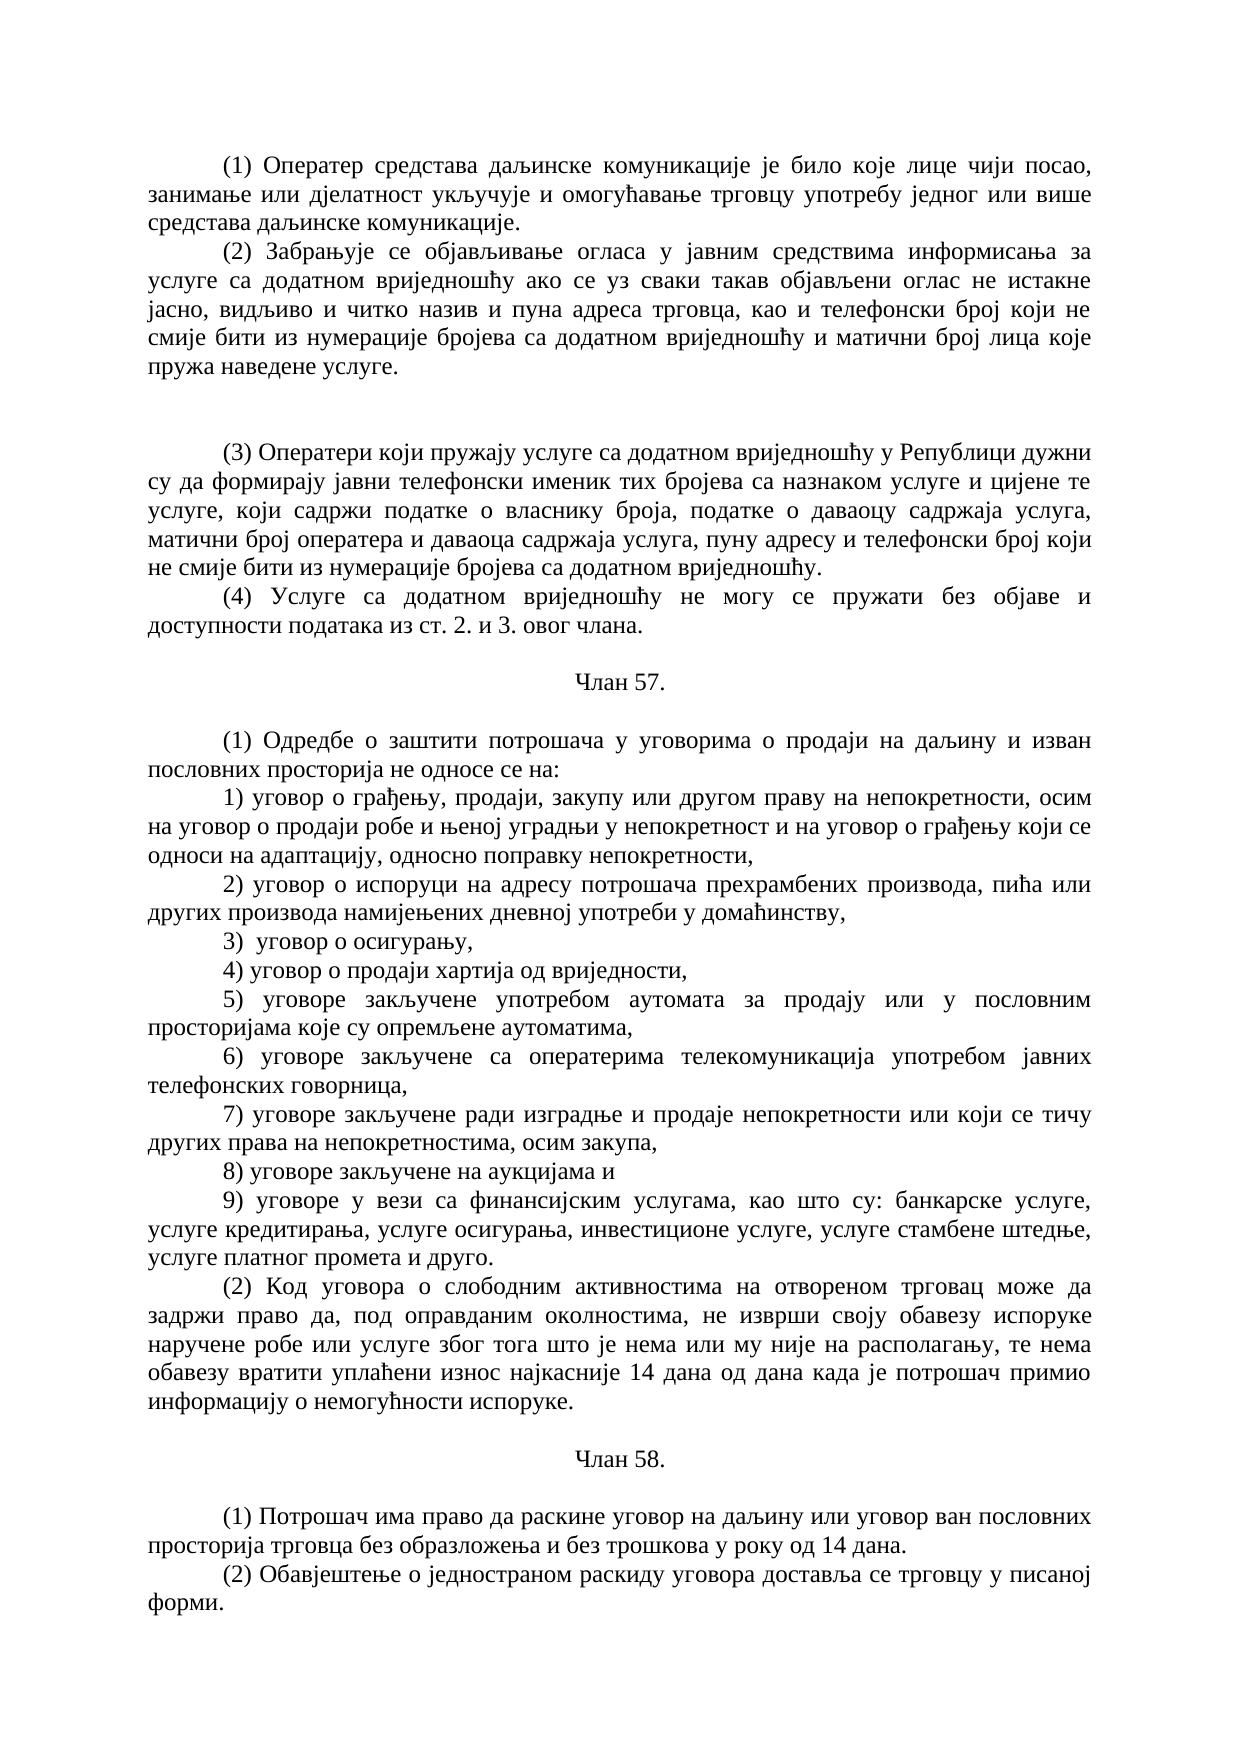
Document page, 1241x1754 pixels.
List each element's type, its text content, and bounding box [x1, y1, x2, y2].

text Члан 57. [148, 667, 1092, 696]
text (1) Оператер средстава даљинске комуникације је било које лице чији посао, занимање или дјелатност укључује и омогућавање трговцу употребу једног или више средстава даљинске комуникације. [148, 150, 1092, 236]
text (2) Обавјештење о једностраном раскиду уговора доставља се трговцу у писаној форми. [148, 1559, 1092, 1616]
text (1) Одредбе о заштити потрошача у уговорима о продаји на даљину и изван пословних просторија не односе се на: [148, 725, 1092, 782]
text 3) уговор о осигурању, [148, 926, 1092, 955]
text (3) Оператери који пружају услуге са додатном вриједношћу у Републици дужни су да формирају јавни телефонски именик тих бројева са назнаком услуге и цијене те услуге, који садржи податке о власнику броја, податке о даваоцу садржаја услуга, матични број оператера и даваоца садржаја услуга, пуну адресу и телефонски број који не смије бити из нумерације бројева са додатном вриједношћу. [148, 437, 1092, 581]
text (2) Код уговора о слободним активностима на отвореном трговац може да задржи право да, под оправданим околностима, не изврши своју обавезу испоруке наручене робе или услуге због тога што је нема или му није на располагању, те нема обавезу вратити уплаћени износ најкасније 14 дана од дана када је потрошач примио информацију о немогућности испоруке. [148, 1271, 1092, 1415]
text 1) уговор о грађењу, продаји, закупу или другом праву на непокретности, осим на уговор о продаји робе и њеној уградњи у непокретност и на уговор о грађењу који се односи на адаптацију, односно поправку непокретности, [148, 782, 1092, 869]
text 7) уговоре закључене ради изградње и продаје непокретности или који се тичу других права на непокретностима, осим закупа, [148, 1099, 1092, 1156]
text 9) уговоре у вези са финансијским услугама, кao што су: банкарске услуге, услуге кредитирања, услуге осигурања, инвестиционе услуге, услуге стамбене штедње, услуге платног промета и друго. [148, 1185, 1092, 1271]
text 5) уговоре закључене употребом аутомата за продају или у пословним просторијама које су опремљене аутоматима, [148, 984, 1092, 1041]
text (1) Потрошач има право да раскине уговор на даљину или уговор ван пословних просторија трговца без образложења и без трошкова у року од 14 дана. [148, 1501, 1092, 1559]
text (2) Забрањује се објављивање огласа у јавним средствима информисања за услуге са додатном вриједношћу ако се уз сваки такав објављени оглас не истакне јасно, видљиво и читко назив и пуна адреса трговца, као и телефонски број који не смије бити из нумерације бројева са додатном вриједношћу и матични број лица које пружа наведене услуге. [148, 236, 1092, 380]
text 6) уговоре закључене са оператерима телекомуникација употребом јавних телефонских говорница, [148, 1041, 1092, 1099]
text 4) уговор о продаји хартија од вриједности, [148, 955, 1092, 984]
text Члан 58. [148, 1444, 1092, 1472]
text 8) уговоре закључене на аукцијама и [148, 1156, 1092, 1185]
text 2) уговор о испоруци на адресу потрошача прехрамбених производа, пића или других производа намијењених дневној употреби у домаћинству, [148, 869, 1092, 926]
text (4) Услуге са додатном вриједношћу не могу се пружати без објаве и доступности података из ст. 2. и 3. овог члана. [148, 581, 1092, 639]
